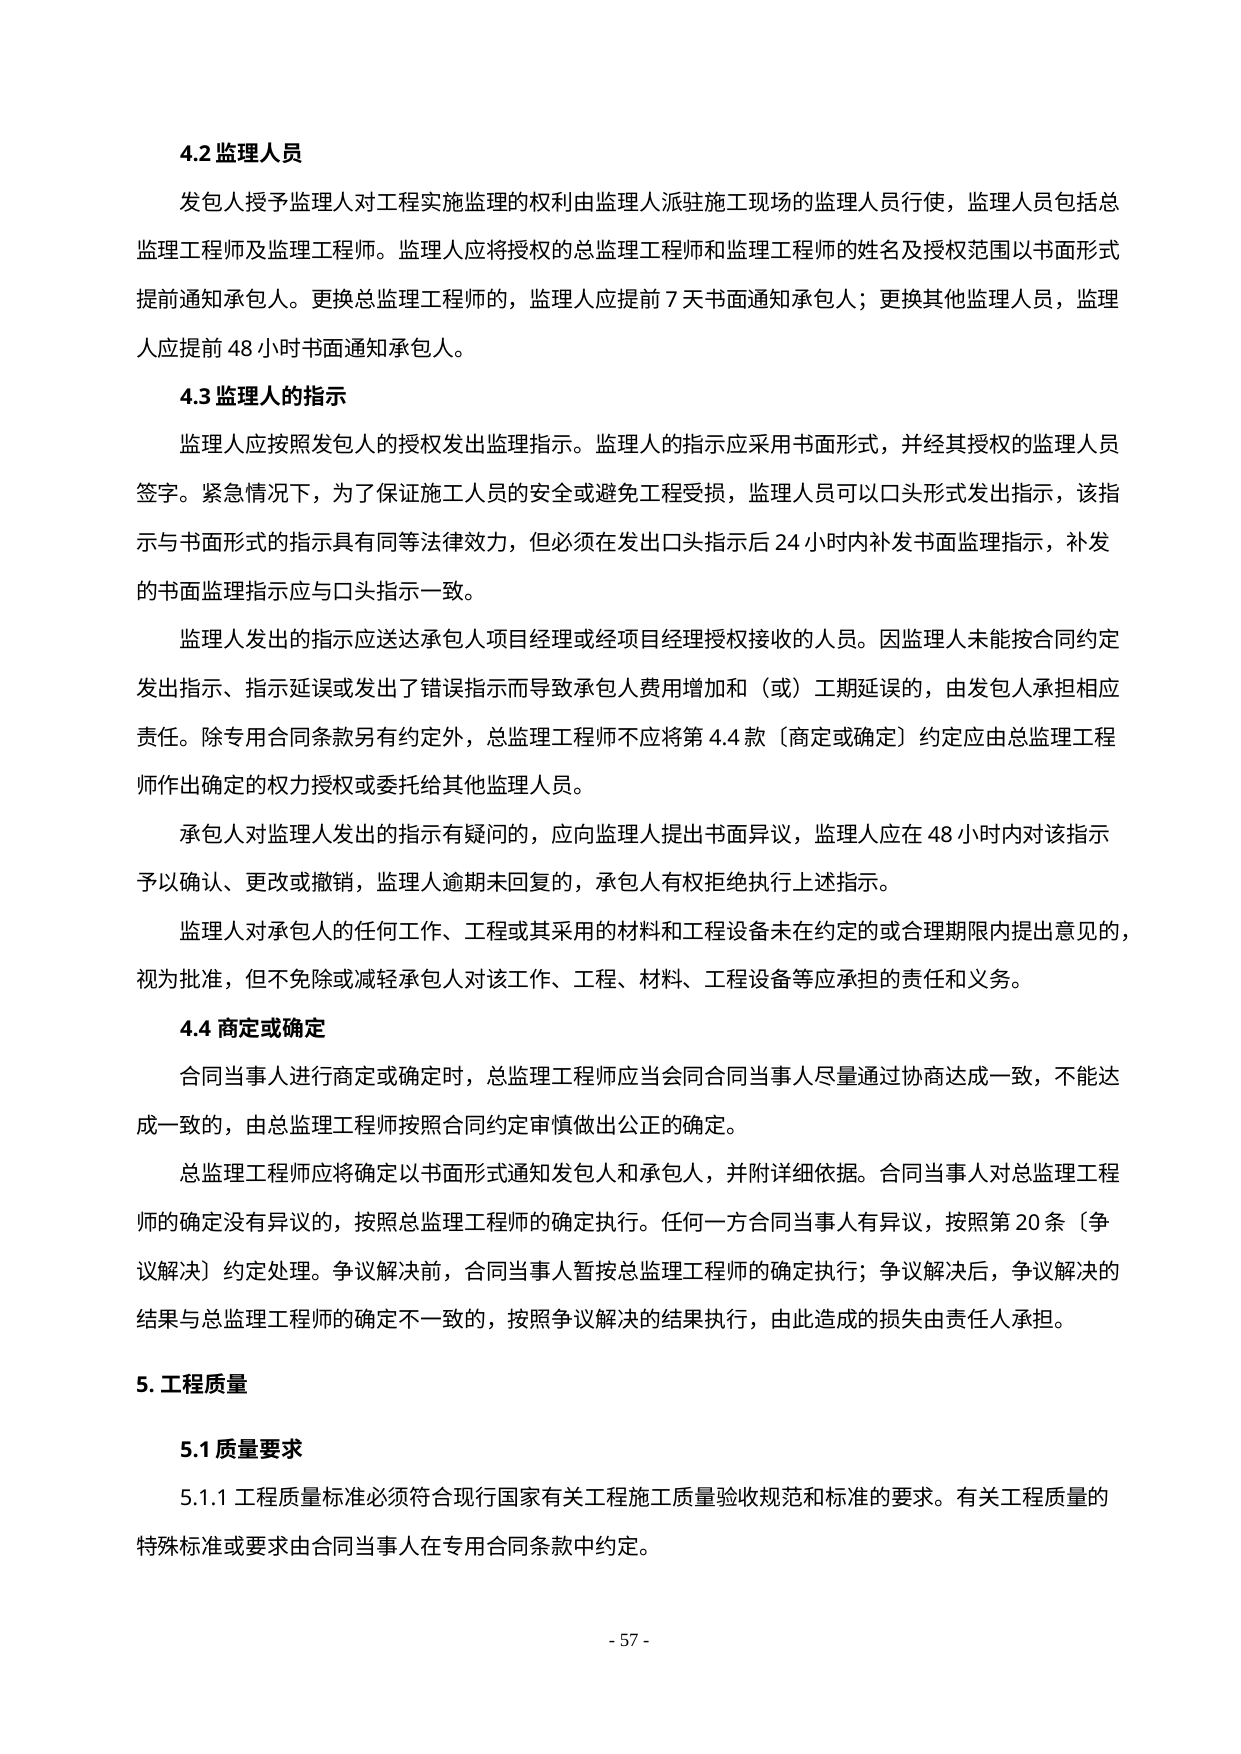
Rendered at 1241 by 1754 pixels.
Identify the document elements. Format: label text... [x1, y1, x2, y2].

text 监理人发出的指示应送达承包人项目经理或经项目经理授权接收的人员。因监理人未能按合同约定发出指示、指示延误或发出了错误指示而导致承包人费用增加和（或）工期延误的，由发包人承担相应责任。除专用合同条款另有约定外，总监理工程师不应将第4.4款〔商定或确定〕约定应由总监理工程师作出确定的权力授权或委托给其他监理人员。 [136, 622, 1122, 800]
text 监理人应按照发包人的授权发出监理指示。监理人的指示应采用书面形式，并经其授权的监理人员签字。紧急情况下，为了保证施工人员的安全或避免工程受损，监理人员可以口头形式发出指示，该指示与书面形式的指示具有同等法律效力，但必须在发出口头指示后24小时内补发书面监理指示，补发的书面监理指示应与口头指示一致。 [136, 427, 1122, 606]
subtitle 4.4 商定或确定 [136, 1010, 1122, 1043]
text 总监理工程师应将确定以书面形式通知发包人和承包人，并附详细依据。合同当事人对总监理工程师的确定没有异议的，按照总监理工程师的确定执行。任何一方合同当事人有异议，按照第20条〔争议解决〕约定处理。争议解决前，合同当事人暂按总监理工程师的确定执行；争议解决后，争议解决的结果与总监理工程师的确定不一致的，按照争议解决的结果执行，由此造成的损失由责任人承担。 [136, 1156, 1122, 1334]
text 合同当事人进行商定或确定时，总监理工程师应当会同合同当事人尽量通过协商达成一致，不能达成一致的，由总监理工程师按照合同约定审慎做出公正的确定。 [136, 1059, 1122, 1140]
subtitle 5. 工程质量 [136, 1367, 1122, 1399]
text 监理人对承包人的任何工作、工程或其采用的材料和工程设备未在约定的或合理期限内提出意见的，视为批准，但不免除或减轻承包人对该工作、工程、材料、工程设备等应承担的责任和义务。 [136, 913, 1122, 994]
subtitle 5.1质量要求 [136, 1431, 1122, 1464]
subtitle 4.3监理人的指示 [136, 379, 1122, 411]
subtitle 4.2监理人员 [136, 136, 1122, 168]
text 发包人授予监理人对工程实施监理的权利由监理人派驻施工现场的监理人员行使，监理人员包括总监理工程师及监理工程师。监理人应将授权的总监理工程师和监理工程师的姓名及授权范围以书面形式提前通知承包人。更换总监理工程师的，监理人应提前7天书面通知承包人；更换其他监理人员，监理人应提前48小时书面通知承包人。 [136, 184, 1122, 363]
text 5.1.1 工程质量标准必须符合现行国家有关工程施工质量验收规范和标准的要求。有关工程质量的特殊标准或要求由合同当事人在专用合同条款中约定。 [136, 1479, 1122, 1561]
text 承包人对监理人发出的指示有疑问的，应向监理人提出书面异议，监理人应在48小时内对该指示予以确认、更改或撤销，监理人逾期未回复的，承包人有权拒绝执行上述指示。 [136, 816, 1122, 897]
